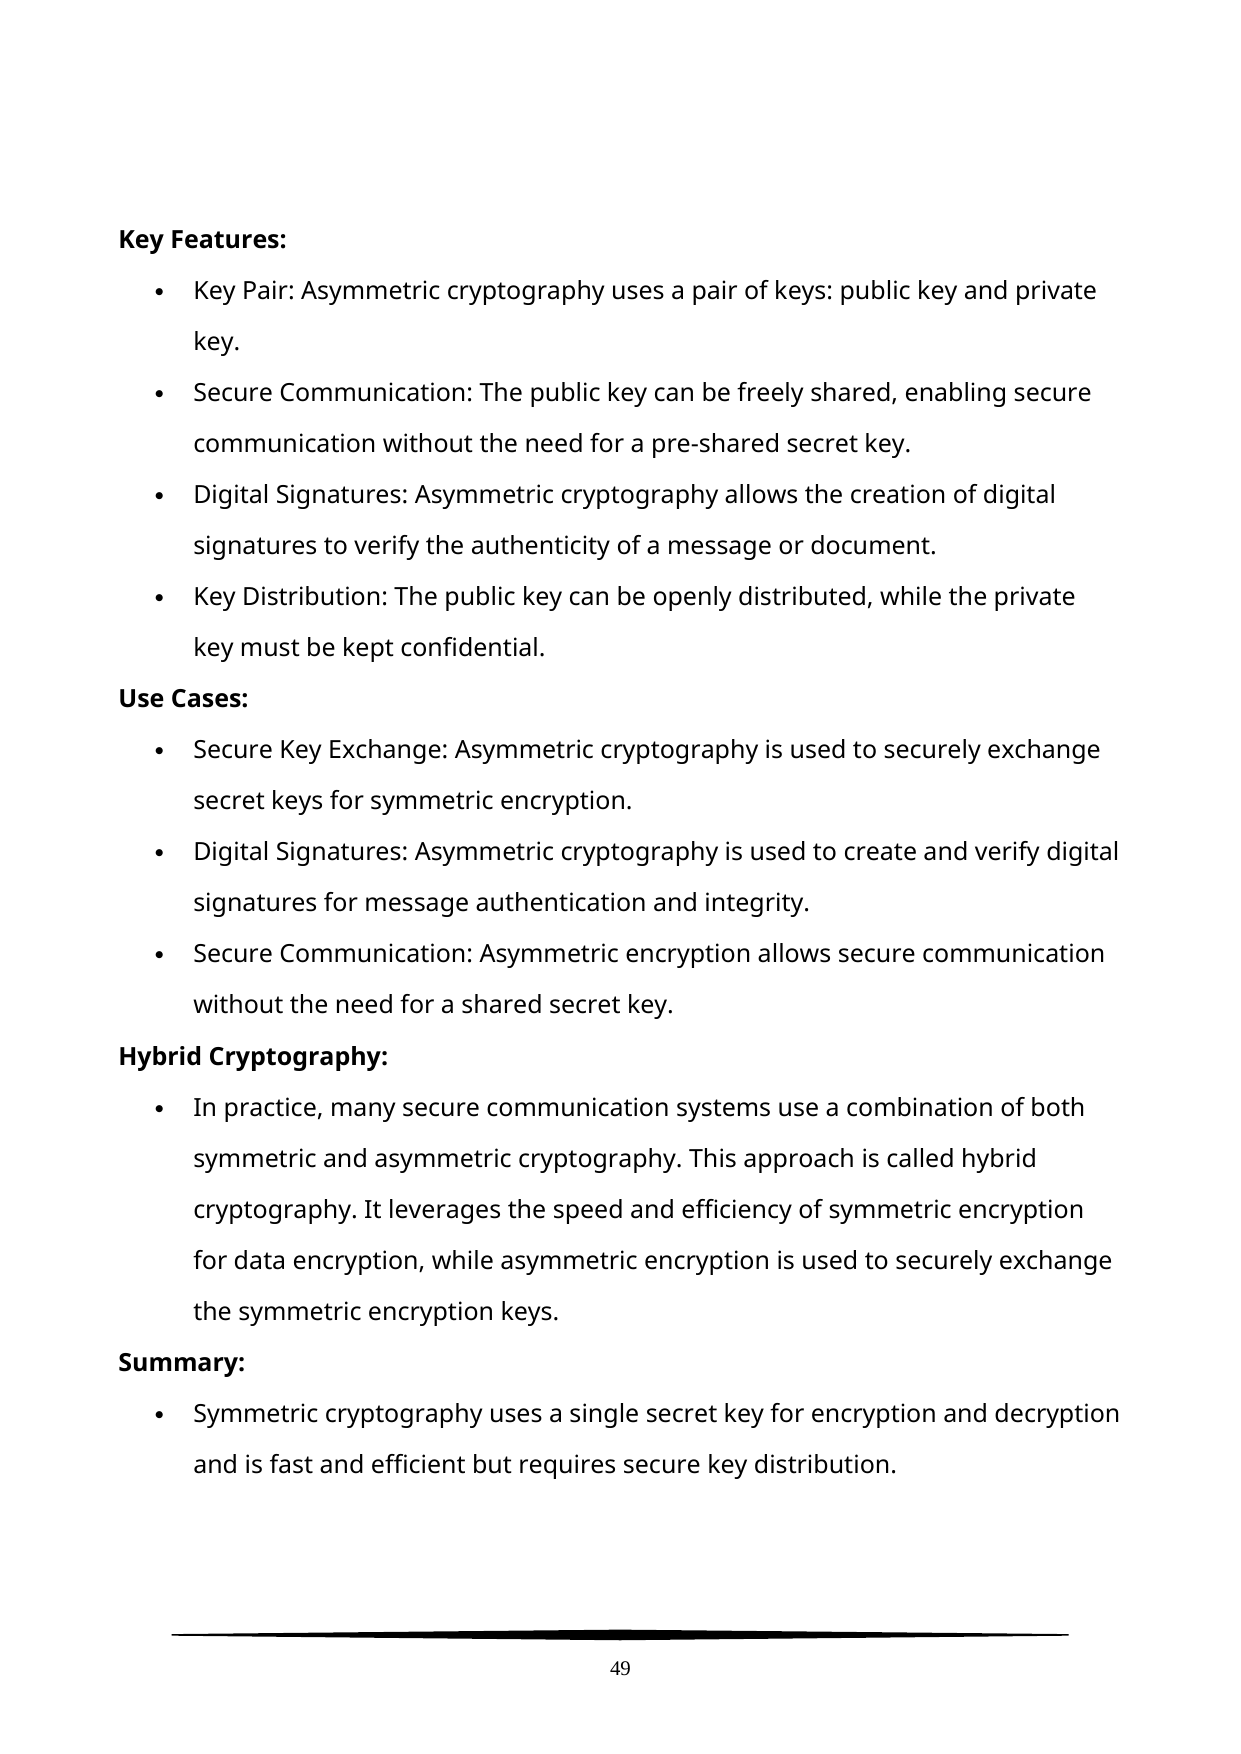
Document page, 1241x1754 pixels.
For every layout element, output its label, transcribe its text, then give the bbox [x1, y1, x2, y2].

text Summary: [118, 1344, 1122, 1378]
list Secure Communication: The public key can be freely shared, enabling secure communication without the need for a pre-shared secret key. [156, 375, 1122, 460]
list Key Pair: Asymmetric cryptography uses a pair of keys: public key and private key. [156, 273, 1122, 358]
list Secure Communication: Asymmetric encryption allows secure communication without the need for a shared secret key. [156, 936, 1122, 1021]
text Key Features: [118, 222, 1122, 256]
list Digital Signatures: Asymmetric cryptography allows the creation of digital signatures to verify the authenticity of a message or document. [156, 477, 1122, 562]
text Hybrid Cryptography: [118, 1038, 1122, 1072]
text Use Cases: [118, 681, 1122, 715]
list Digital Signatures: Asymmetric cryptography is used to create and verify digital signatures for message authentication and integrity. [156, 834, 1122, 919]
list Secure Key Exchange: Asymmetric cryptography is used to securely exchange secret keys for symmetric encryption. [156, 732, 1122, 817]
list Symmetric cryptography uses a single secret key for encryption and decryption and is fast and efficient but requires secure key distribution. [156, 1396, 1122, 1481]
list In practice, many secure communication systems use a combination of both symmetric and asymmetric cryptography. This approach is called hybrid cryptography. It leverages the speed and efficiency of symmetric encryption for data encryption, while asymmetric encryption is used to securely exchange the symmetric encryption keys. [156, 1089, 1122, 1327]
list Key Distribution: The public key can be openly distributed, while the private key must be kept confidential. [156, 579, 1122, 664]
